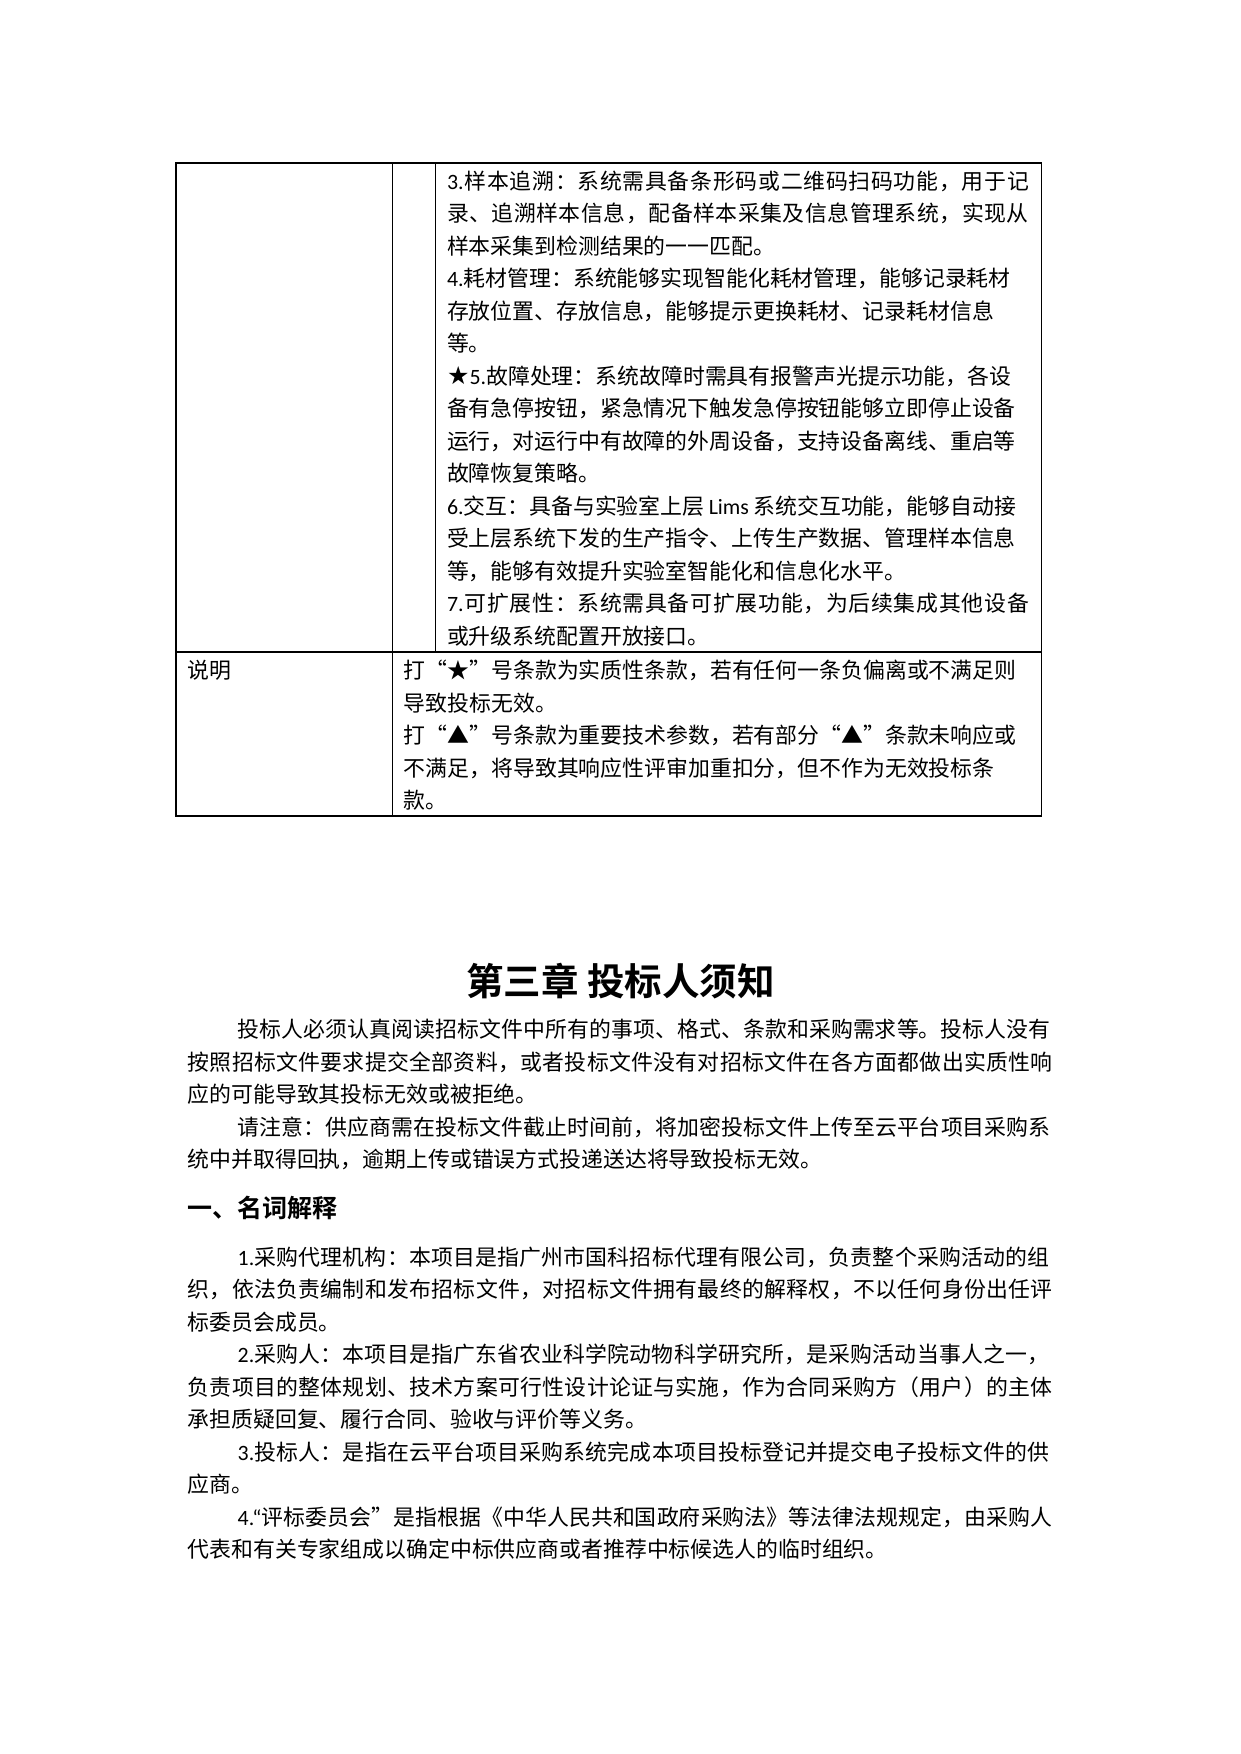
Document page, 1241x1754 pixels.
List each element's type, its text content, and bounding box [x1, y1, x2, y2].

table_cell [436, 164, 1041, 651]
table_cell 说明 [177, 653, 392, 815]
text 请注意：供应商需在投标文件截止时间前，将加密投标文件上传至云平台项目采购系统中并取得回执，逾期上传或错误方式投递送达将导致投标无效。 [187, 1109, 1053, 1174]
text 投标人必须认真阅读招标文件中所有的事项、格式、条款和采购需求等。投标人没有按照招标文件要求提交全部资料，或者投标文件没有对招标文件在各方面都做出实质性响应的可能导致其投标无效或被拒绝。 [187, 1012, 1053, 1109]
table_cell 打“★”号条款为实质性条款，若有任何一条负偏离或不满足则导致投标无效。 打“▲”号条款为重要技术参数，若有部分“▲”条款未响应或不满足，将导致其响应性评审加重扣分，但不作为无效投标条款。 [393, 653, 1041, 815]
text 1.采购代理机构：本项目是指广州市国科招标代理有限公司，负责整个采购活动的组织，依法负责编制和发布招标文件，对招标文件拥有最终的解释权，不以任何身份出任评标委员会成员。 [187, 1239, 1053, 1337]
text 一、名词解释 [187, 1174, 1053, 1239]
text 2.采购人：本项目是指广东省农业科学院动物科学研究所，是采购活动当事人之一，负责项目的整体规划、技术方案可行性设计论证与实施，作为合同采购方（用户）的主体承担质疑回复、履行合同、验收与评价等义务。 [187, 1337, 1053, 1434]
table_cell [177, 164, 392, 651]
text 4.“评标委员会”是指根据《中华人民共和国政府采购法》等法律法规规定，由采购人代表和有关专家组成以确定中标供应商或者推荐中标候选人的临时组织。 [187, 1499, 1053, 1564]
table_cell 1 [393, 164, 435, 651]
text 第三章 投标人须知 [187, 947, 1053, 1012]
text 3.投标人：是指在云平台项目采购系统完成本项目投标登记并提交电子投标文件的供应商。 [187, 1434, 1053, 1499]
